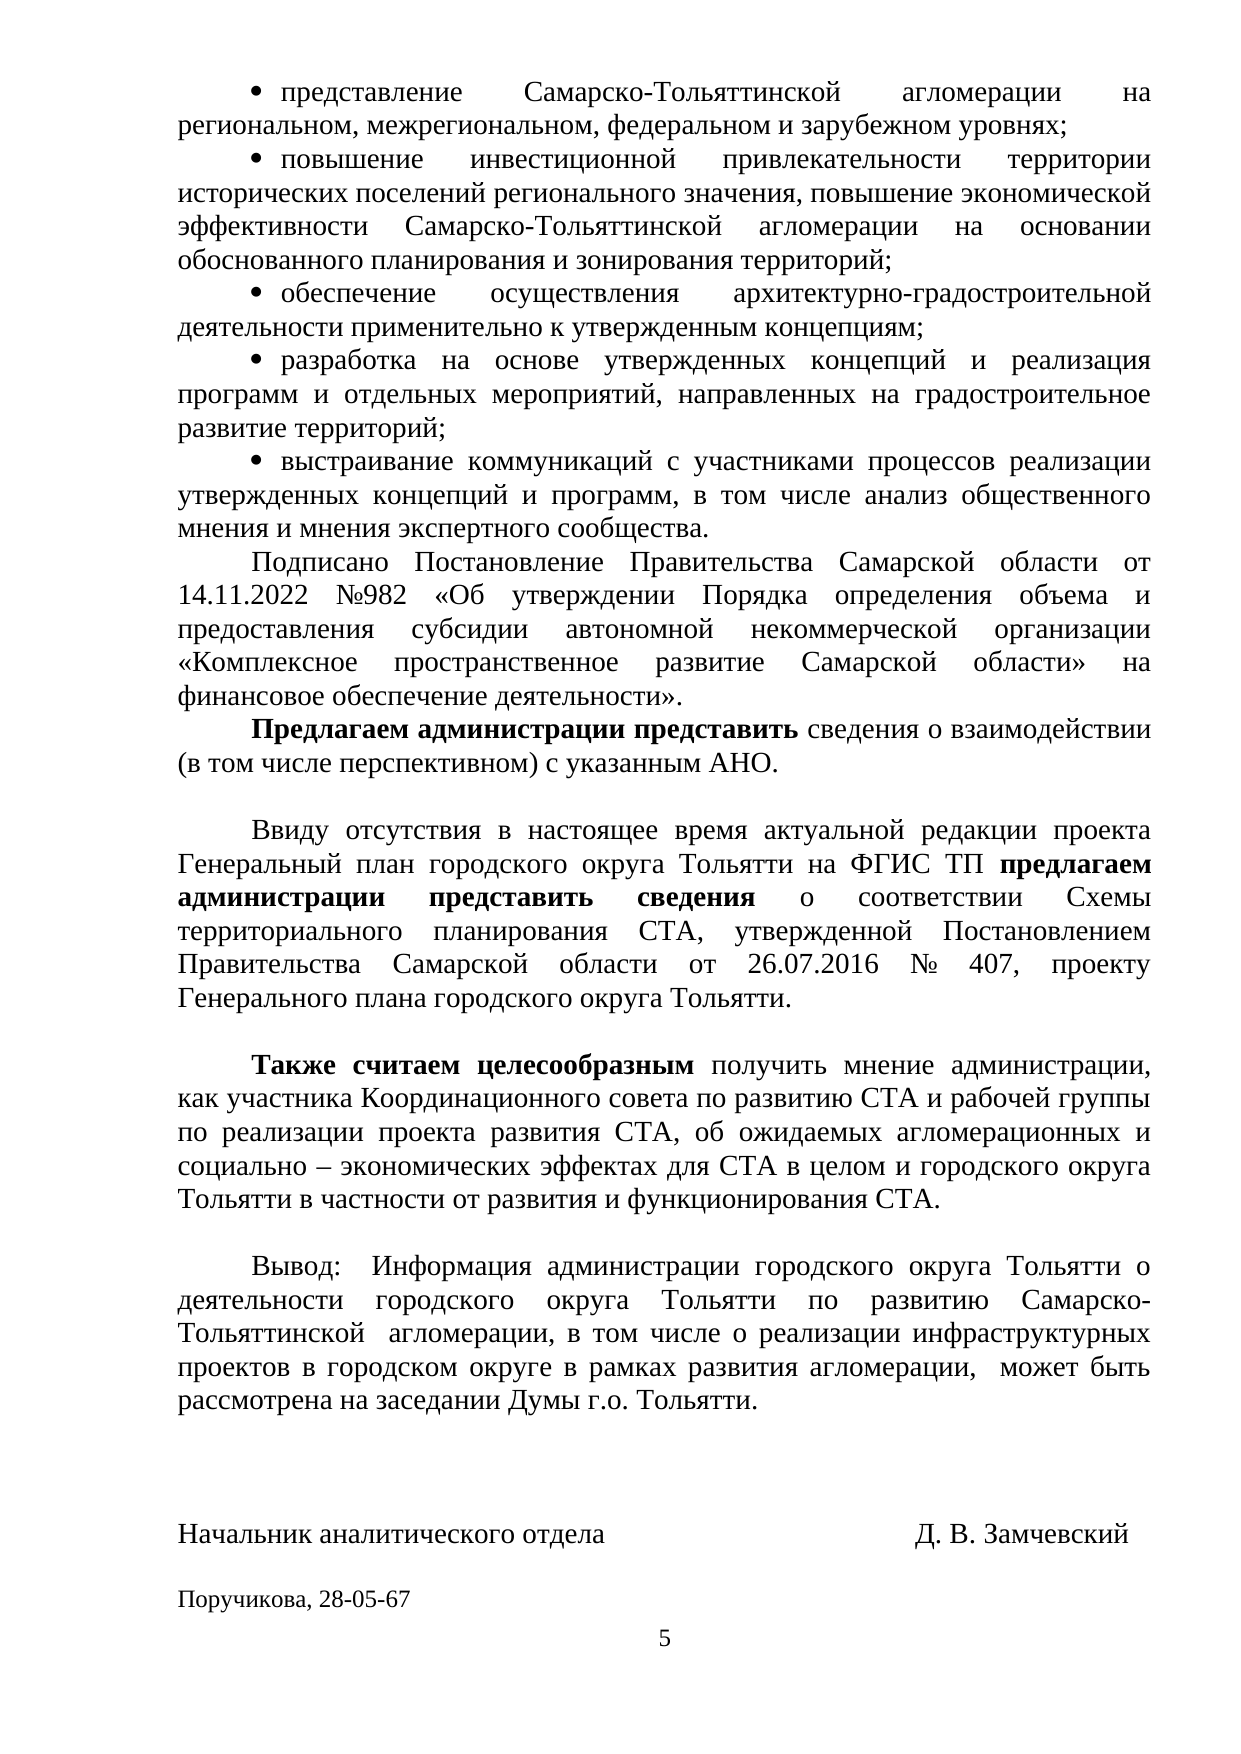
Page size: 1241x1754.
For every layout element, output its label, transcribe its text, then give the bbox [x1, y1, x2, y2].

list разработка на основе утвержденных концепций и реализация программ и отдельных мероприятий, направленных на градостроительное развитие территорий; [177, 342, 1152, 443]
text Подписано Постановление Правительства Самарской области от 14.11.2022 №982 «Об утверждении Порядка определения объема и предоставления субсидии автономной некоммерческой организации «Комплексное пространственное развитие Самарской области» на финансовое обеспечение деятельности». [177, 544, 1152, 712]
text Ввиду отсутствия в настоящее время актуальной редакции проекта Генеральный план городского округа Тольятти на ФГИС ТП предлагаем администрации представить сведения о соответствии Схемы территориального планирования СТА, утвержденной Постановлением Правительства Самарской области от 26.07.2016 № 407, проекту Генерального плана городского округа Тольятти. [177, 812, 1152, 1013]
list повышение инвестиционной привлекательности территории исторических поселений регионального значения, повышение экономической эффективности Самарско-Тольяттинской агломерации на основании обоснованного планирования и зонирования территорий; [177, 141, 1152, 275]
list представление Самарско-Тольяттинской агломерации на региональном, межрегиональном, федеральном и зарубежном уровнях; [177, 74, 1152, 141]
text Поручикова, 28-05-67 [177, 1584, 1152, 1612]
list обеспечение осуществления архитектурно-градостроительной деятельности применительно к утвержденным концепциям; [177, 275, 1152, 342]
text Также считаем целесообразным получить мнение администрации, как участника Координационного совета по развитию СТА и рабочей группы по реализации проекта развития СТА, об ожидаемых агломерационных и социально – экономических эффектах для СТА в целом и городского округа Тольятти в частности от развития и функционирования СТА. [177, 1047, 1152, 1215]
text Начальник аналитического отдела Д. В. Замчевский [177, 1517, 1152, 1550]
text Предлагаем администрации представить сведения о взаимодействии (в том числе перспективном) с указанным АНО. [177, 712, 1152, 779]
text Вывод: Информация администрации городского округа Тольятти о деятельности городского округа Тольятти по развитию Самарско-Тольяттинской агломерации, в том числе о реализации инфраструктурных проектов в городском округе в рамках развития агломерации, может быть рассмотрена на заседании Думы г.о. Тольятти. [177, 1248, 1152, 1416]
list выстраивание коммуникаций с участниками процессов реализации утвержденных концепций и программ, в том числе анализ общественного мнения и мнения экспертного сообщества. [177, 443, 1152, 544]
